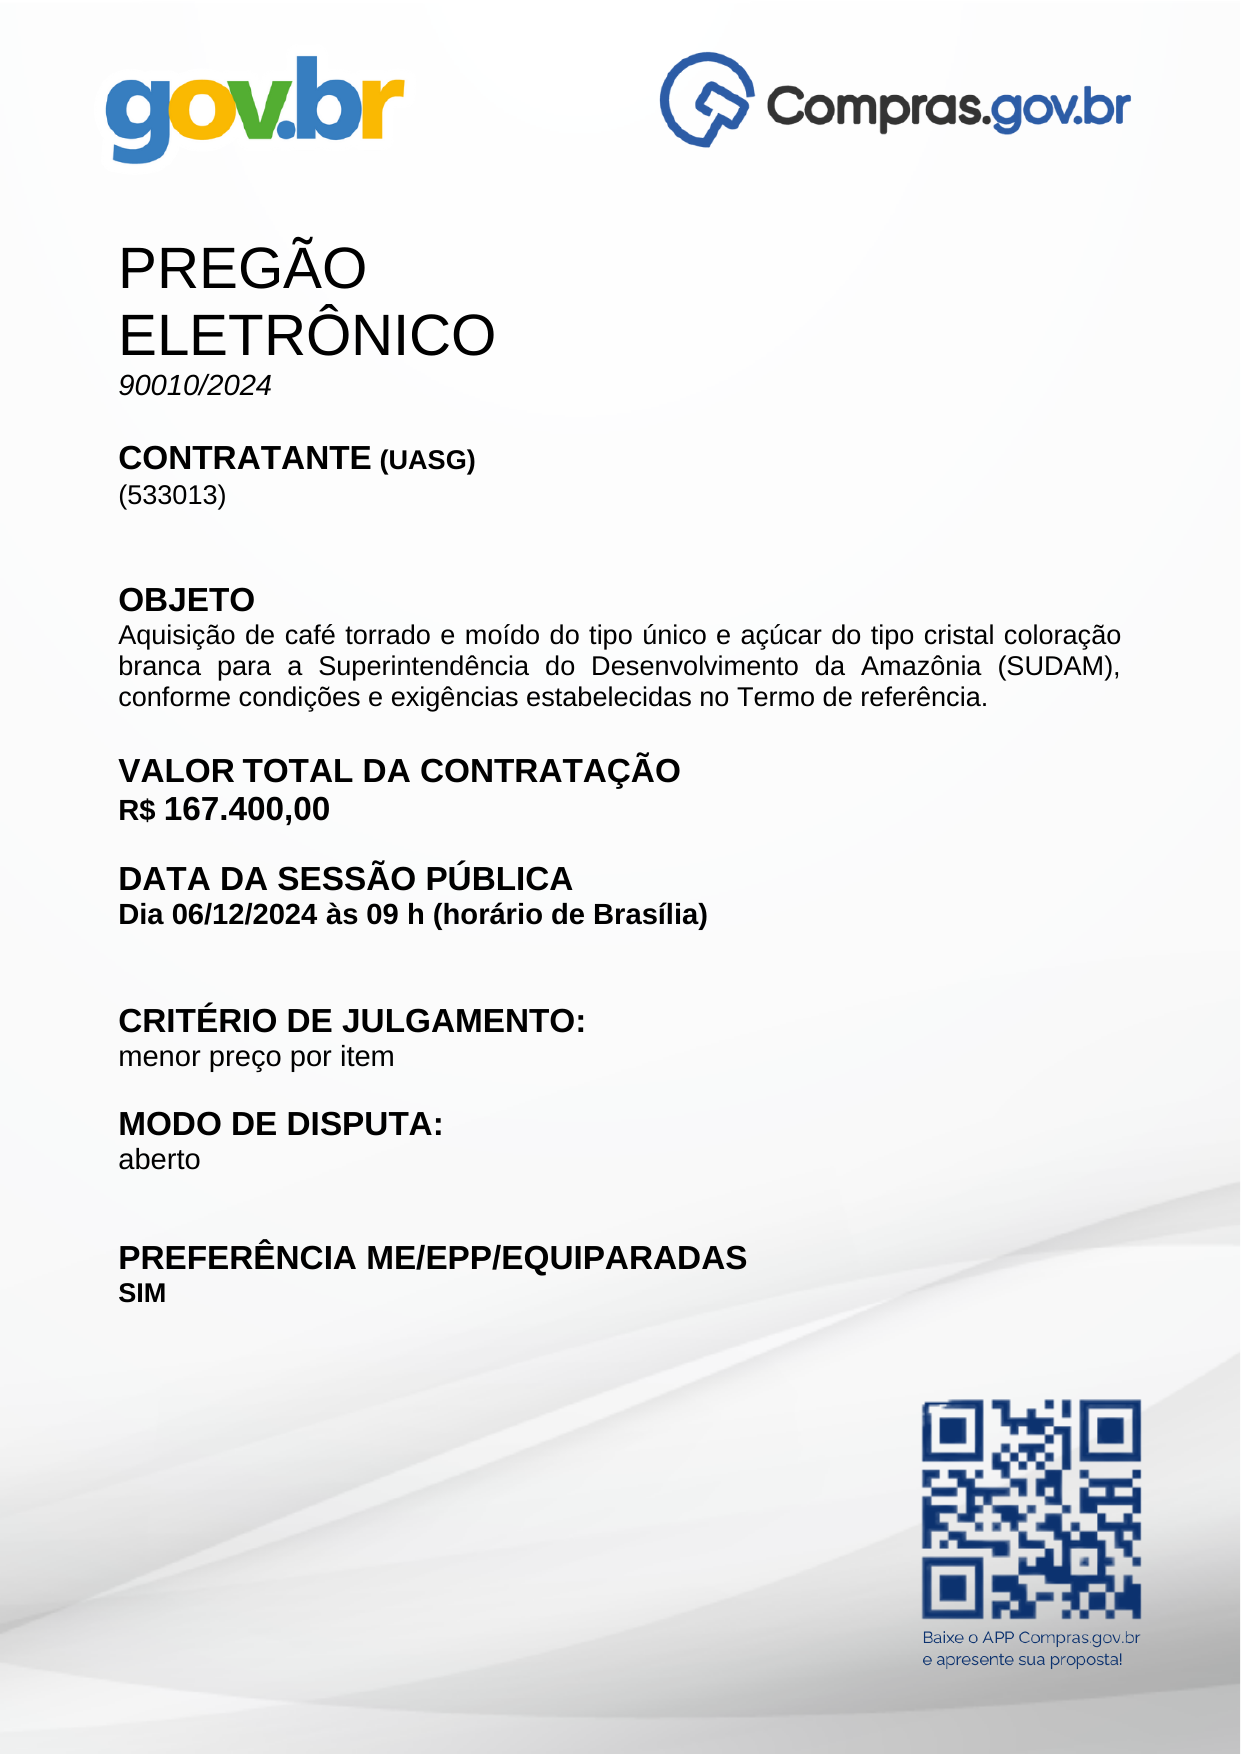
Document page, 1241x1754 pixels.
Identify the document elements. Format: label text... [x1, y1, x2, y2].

text PREGÃO [118, 234, 1122, 301]
text (533013) [118, 479, 1122, 511]
text ELETRÔNICO [118, 301, 1122, 368]
text Modo de disputa: [118, 1104, 1122, 1142]
text PREFERÊNCIA ME/EPP/EQUIPARADAS [118, 1238, 1122, 1277]
text VALOR TOTAL DA CONTRATAÇÃO [118, 751, 1122, 789]
text 90010/2024 [118, 368, 1122, 402]
text DATA DA SESSÃO PÚBLICA [118, 859, 1122, 897]
text Dia 06/12/2024 às 09 h (horário de Brasília) [118, 897, 1122, 931]
picture [0, 1, 1241, 1754]
text R$ 167.400,00 [118, 789, 1122, 828]
text Aquisição de café torrado e moído do tipo único e açúcar do tipo cristal coloração branca para a Superintendência do Desenvolvimento da Amazônia (SUDAM), conforme condições e exigências estabelecidas no Termo de referência. [118, 619, 1122, 712]
text Critério de Julgamento: [118, 1001, 1122, 1039]
text menor preço por item [118, 1039, 1122, 1073]
text CONTRATANTE (UASG) [118, 438, 1122, 476]
text aberto [118, 1142, 1122, 1176]
text OBJETO [118, 580, 1122, 619]
text SIM [118, 1277, 1122, 1308]
